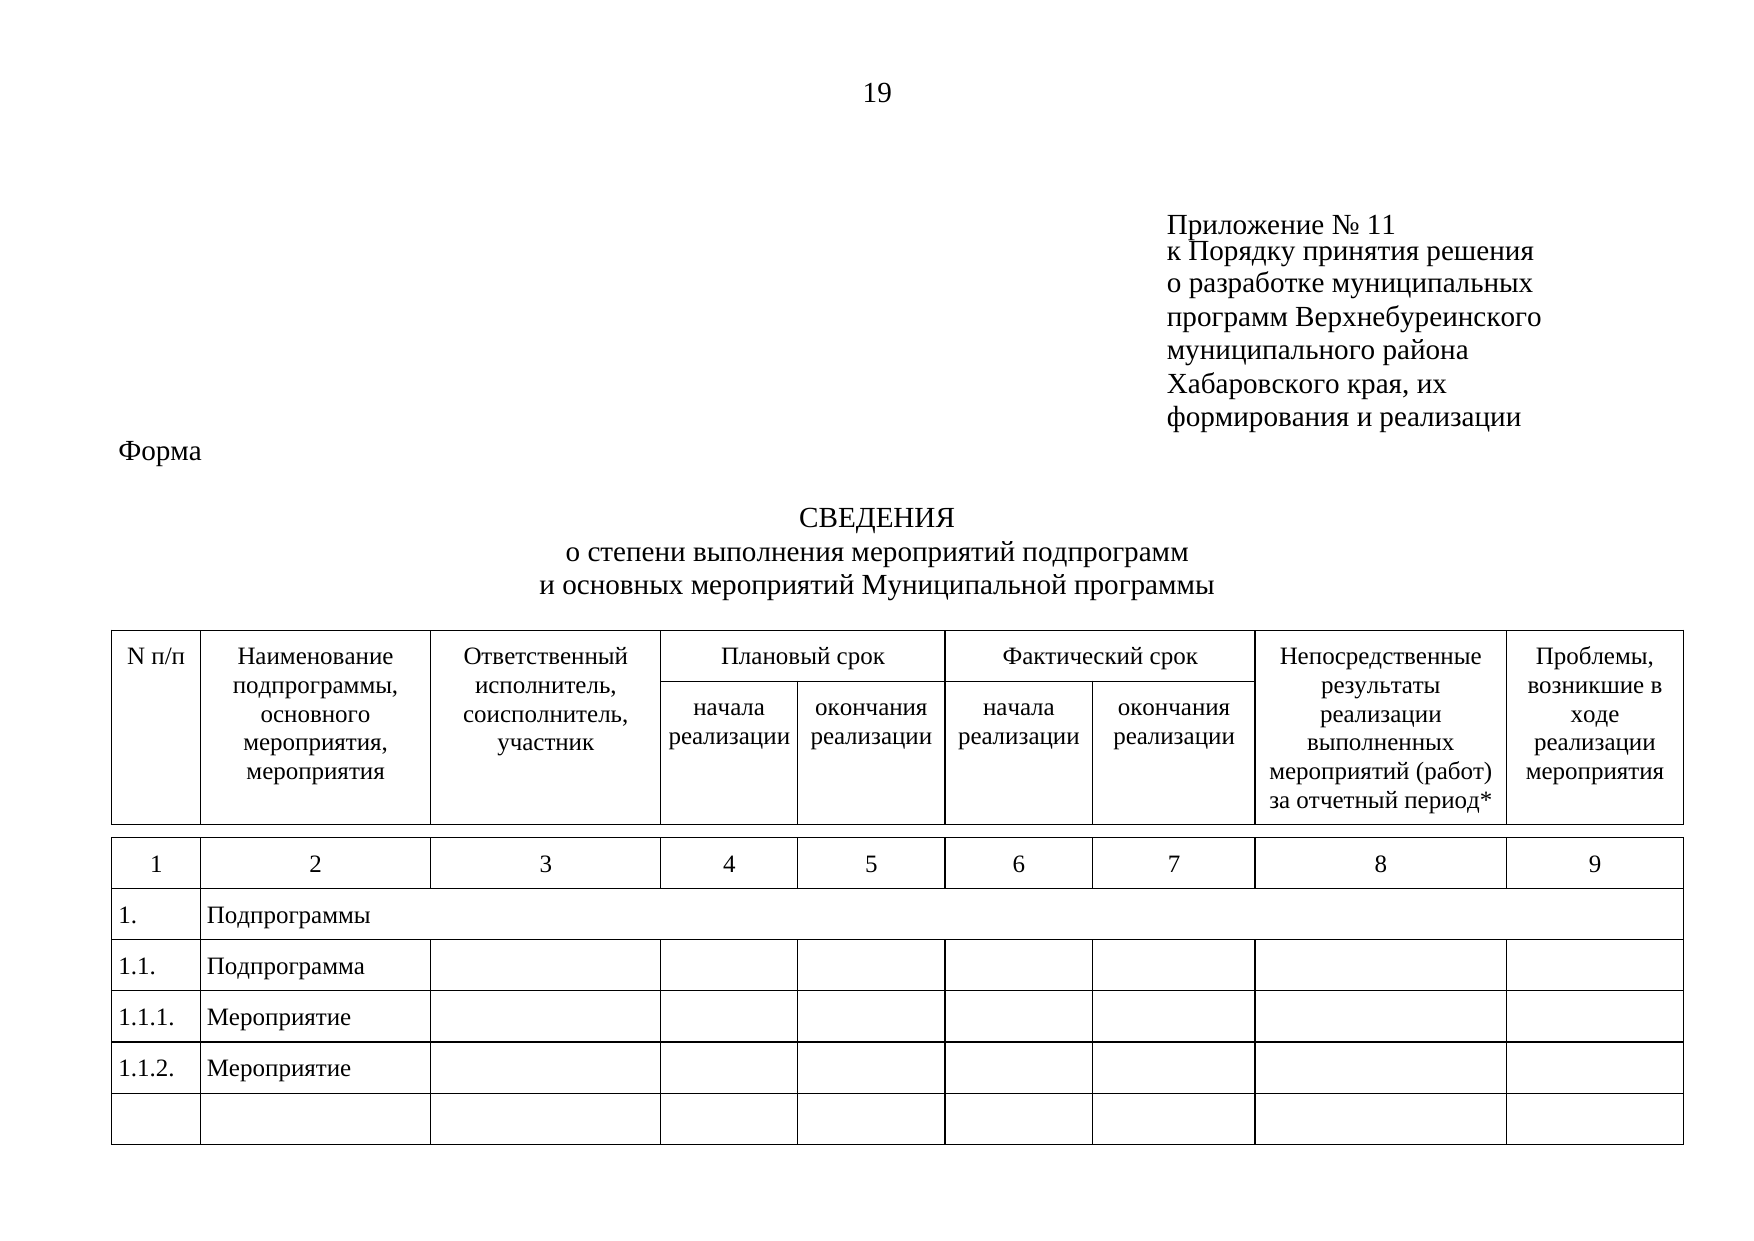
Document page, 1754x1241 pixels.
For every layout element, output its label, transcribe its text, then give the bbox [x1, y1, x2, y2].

table_cell [946, 940, 1092, 990]
table_cell [112, 1094, 200, 1143]
table_header 7 [1093, 838, 1254, 888]
table_cell [1507, 1094, 1683, 1143]
table_cell [1507, 991, 1683, 1041]
table_cell [1256, 1043, 1506, 1092]
table_header Проблемы, возникшие в ходе реализации мероприятия [1507, 631, 1683, 824]
text к Порядку принятия решения [1167, 240, 1636, 265]
table_cell [661, 940, 797, 990]
table_cell Подпрограмма [201, 940, 430, 990]
table_cell [946, 991, 1092, 1041]
table_header 5 [798, 838, 944, 888]
table_header Ответственный исполнитель, соисполнитель, участник [431, 631, 660, 824]
table_cell [1256, 991, 1506, 1041]
table_header Непосредственные результаты реализации выполненных мероприятий (работ) за отчетный период* [1256, 631, 1506, 824]
table_cell [661, 1094, 797, 1143]
table_cell 1.1.1. [112, 991, 200, 1041]
table_cell [1093, 1094, 1254, 1143]
table_cell [946, 1094, 1092, 1143]
table_cell [431, 1094, 660, 1143]
table_cell 1.1. [112, 940, 200, 990]
table_cell [1093, 991, 1254, 1041]
table_cell окончания реализации [1093, 682, 1254, 824]
table_header Наименование подпрограммы, основного мероприятия, мероприятия [201, 631, 430, 824]
table_header 2 [201, 838, 430, 888]
table_cell [1093, 1043, 1254, 1092]
table_header 3 [431, 838, 660, 888]
table_cell окончания реализации [798, 682, 944, 824]
table_cell [431, 991, 660, 1041]
text о разработке муниципальных программ Верхнебуреинского муниципального района Хабаровского края, их формирования и реализации [1167, 265, 1636, 433]
table_header Фактический срок [946, 631, 1254, 681]
table_cell начала реализации [661, 682, 797, 824]
table_header 8 [1256, 838, 1506, 888]
table_cell Мероприятие [201, 1043, 430, 1092]
table_cell [946, 1043, 1092, 1092]
table_cell [798, 940, 944, 990]
table_header N п/п [112, 631, 200, 824]
table_cell [1256, 1094, 1506, 1143]
table_cell [431, 940, 660, 990]
text Приложение № 11 [1167, 207, 1636, 240]
table_cell [1507, 1043, 1683, 1092]
table_header 9 [1507, 838, 1683, 888]
table_cell [1093, 940, 1254, 990]
text Форма [118, 433, 1636, 467]
table_cell [798, 1043, 944, 1092]
text о степени выполнения мероприятий подпрограмм [118, 534, 1636, 567]
table_cell [201, 1094, 430, 1143]
text СВЕДЕНИЯ [118, 500, 1636, 534]
table_cell Подпрограммы [201, 889, 1683, 939]
table_cell [1256, 940, 1506, 990]
table_cell [1507, 940, 1683, 990]
table_cell [661, 991, 797, 1041]
table_cell [798, 991, 944, 1041]
table_cell [798, 1094, 944, 1143]
table_cell Мероприятие [201, 991, 430, 1041]
table_header 1 [112, 838, 200, 888]
text и основных мероприятий Муниципальной программы [118, 567, 1636, 601]
table_header 4 [661, 838, 797, 888]
table_header 6 [946, 838, 1092, 888]
table_cell 1.1.2. [112, 1043, 200, 1092]
table_cell 1. [112, 889, 200, 939]
table_header Плановый срок [661, 631, 944, 681]
table_cell [431, 1043, 660, 1092]
table_cell [661, 1043, 797, 1092]
table_cell начала реализации [946, 682, 1092, 824]
